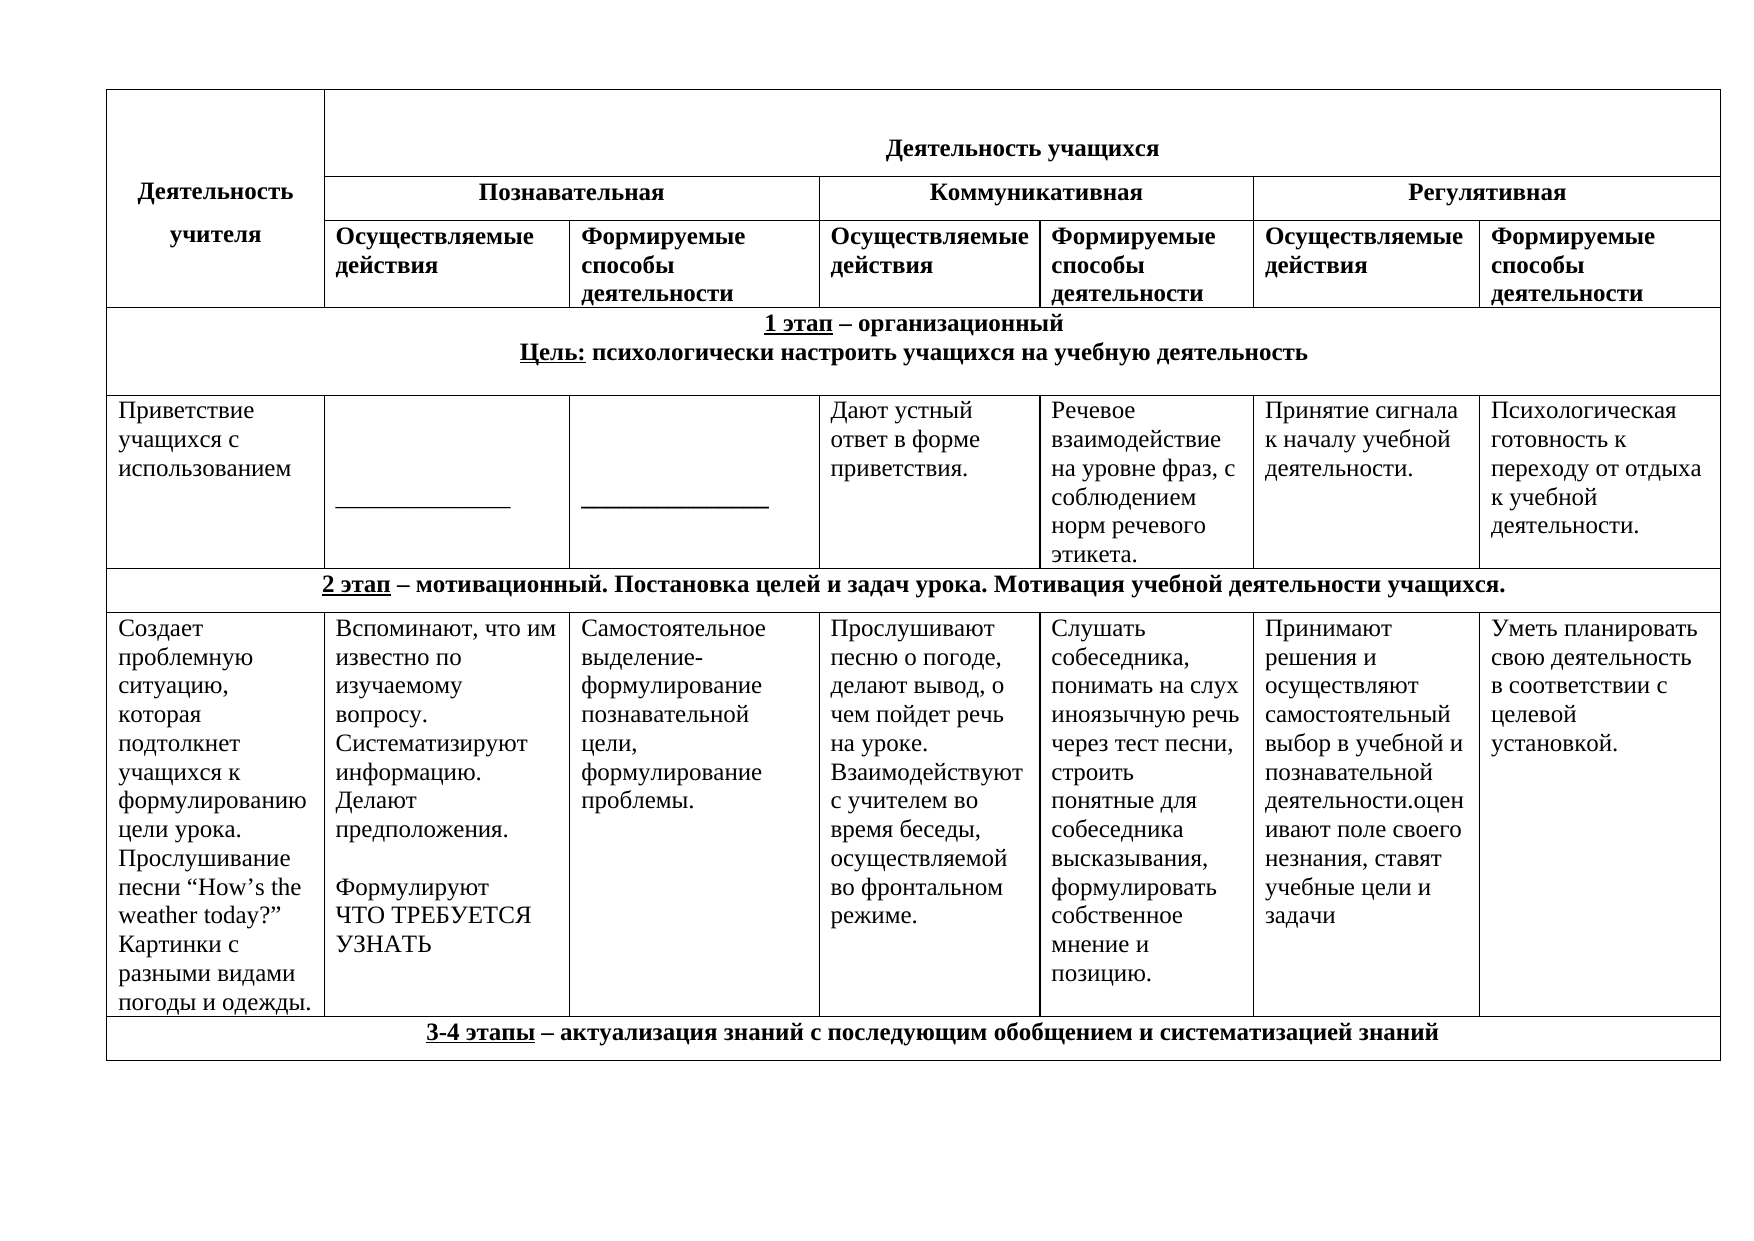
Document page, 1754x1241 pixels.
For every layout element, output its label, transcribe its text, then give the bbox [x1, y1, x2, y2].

table_cell Регулятивная [1254, 177, 1720, 220]
table_cell ______________ [325, 396, 569, 568]
table_cell Создает проблемную ситуацию, которая подтолкнет учащихся к формулированию цели урока. Прослушивание песни “How’s the weather today?” Картинки с разными видами погоды и одежды. [107, 613, 324, 1016]
table_cell Осуществляемые действия [325, 221, 569, 307]
table_cell 3-4 этапы – актуализация знаний с последующим обобщением и систематизацией знаний [107, 1017, 1720, 1060]
table_cell 1 этап – организационный Цель: психологически настроить учащихся на учебную деятельность [107, 308, 1720, 394]
table_cell Слушать собеседника, понимать на слух иноязычную речь через тест песни, строить понятные для собеседника высказывания, формулировать собственное мнение и позицию. [1041, 613, 1253, 1016]
table_cell Формируемые способы деятельности [570, 221, 819, 307]
table_cell 2 этап – мотивационный. Постановка целей и задач урока. Мотивация учебной деятельности учащихся. [107, 569, 1720, 612]
table_cell Прослушивают песню о погоде, делают вывод, о чем пойдет речь на уроке. Взаимодействуют с учителем во время беседы, осуществляемой во фронтальном режиме. [820, 613, 1039, 1016]
table_cell Приветствие учащихся с использованием [107, 396, 324, 568]
table_cell Речевое взаимодействие на уровне фраз, с соблюдением норм речевого этикета. [1041, 396, 1253, 568]
table_cell Коммуникативная [820, 177, 1253, 220]
table_header Деятельность учащихся [325, 90, 1720, 176]
table_cell Уметь планировать свою деятельность в соответствии с целевой установкой. [1480, 613, 1720, 1016]
table_cell _______________ [570, 396, 819, 568]
table_cell Принятие сигнала к началу учебной деятельности. [1254, 396, 1479, 568]
table_cell Дают устный ответ в форме приветствия. [820, 396, 1039, 568]
table_cell Познавательная [325, 177, 819, 220]
table_header Деятельность учителя [107, 90, 324, 307]
table_cell Самостоятельное выделение-формулирование познавательной цели, формулирование проблемы. [570, 613, 819, 1016]
table_cell Принимают решения и осуществляют самостоятельный выбор в учебной и познавательной деятельности.оценивают поле своего незнания, ставят учебные цели и задачи [1254, 613, 1479, 1016]
table_cell Вспоминают, что им известно по изучаемому вопросу. Систематизируют информацию. Делают предположения. Формулируют ЧТО ТРЕБУЕТСЯ УЗНАТЬ [325, 613, 569, 1016]
table_cell Осуществляемые действия [1254, 221, 1479, 307]
table_cell Формируемые способы деятельности [1041, 221, 1253, 307]
table_cell Психологическая готовность к переходу от отдыха к учебной деятельности. [1480, 396, 1720, 568]
table_cell Осуществляемые действия [820, 221, 1039, 307]
table_cell Формируемые способы деятельности [1480, 221, 1720, 307]
